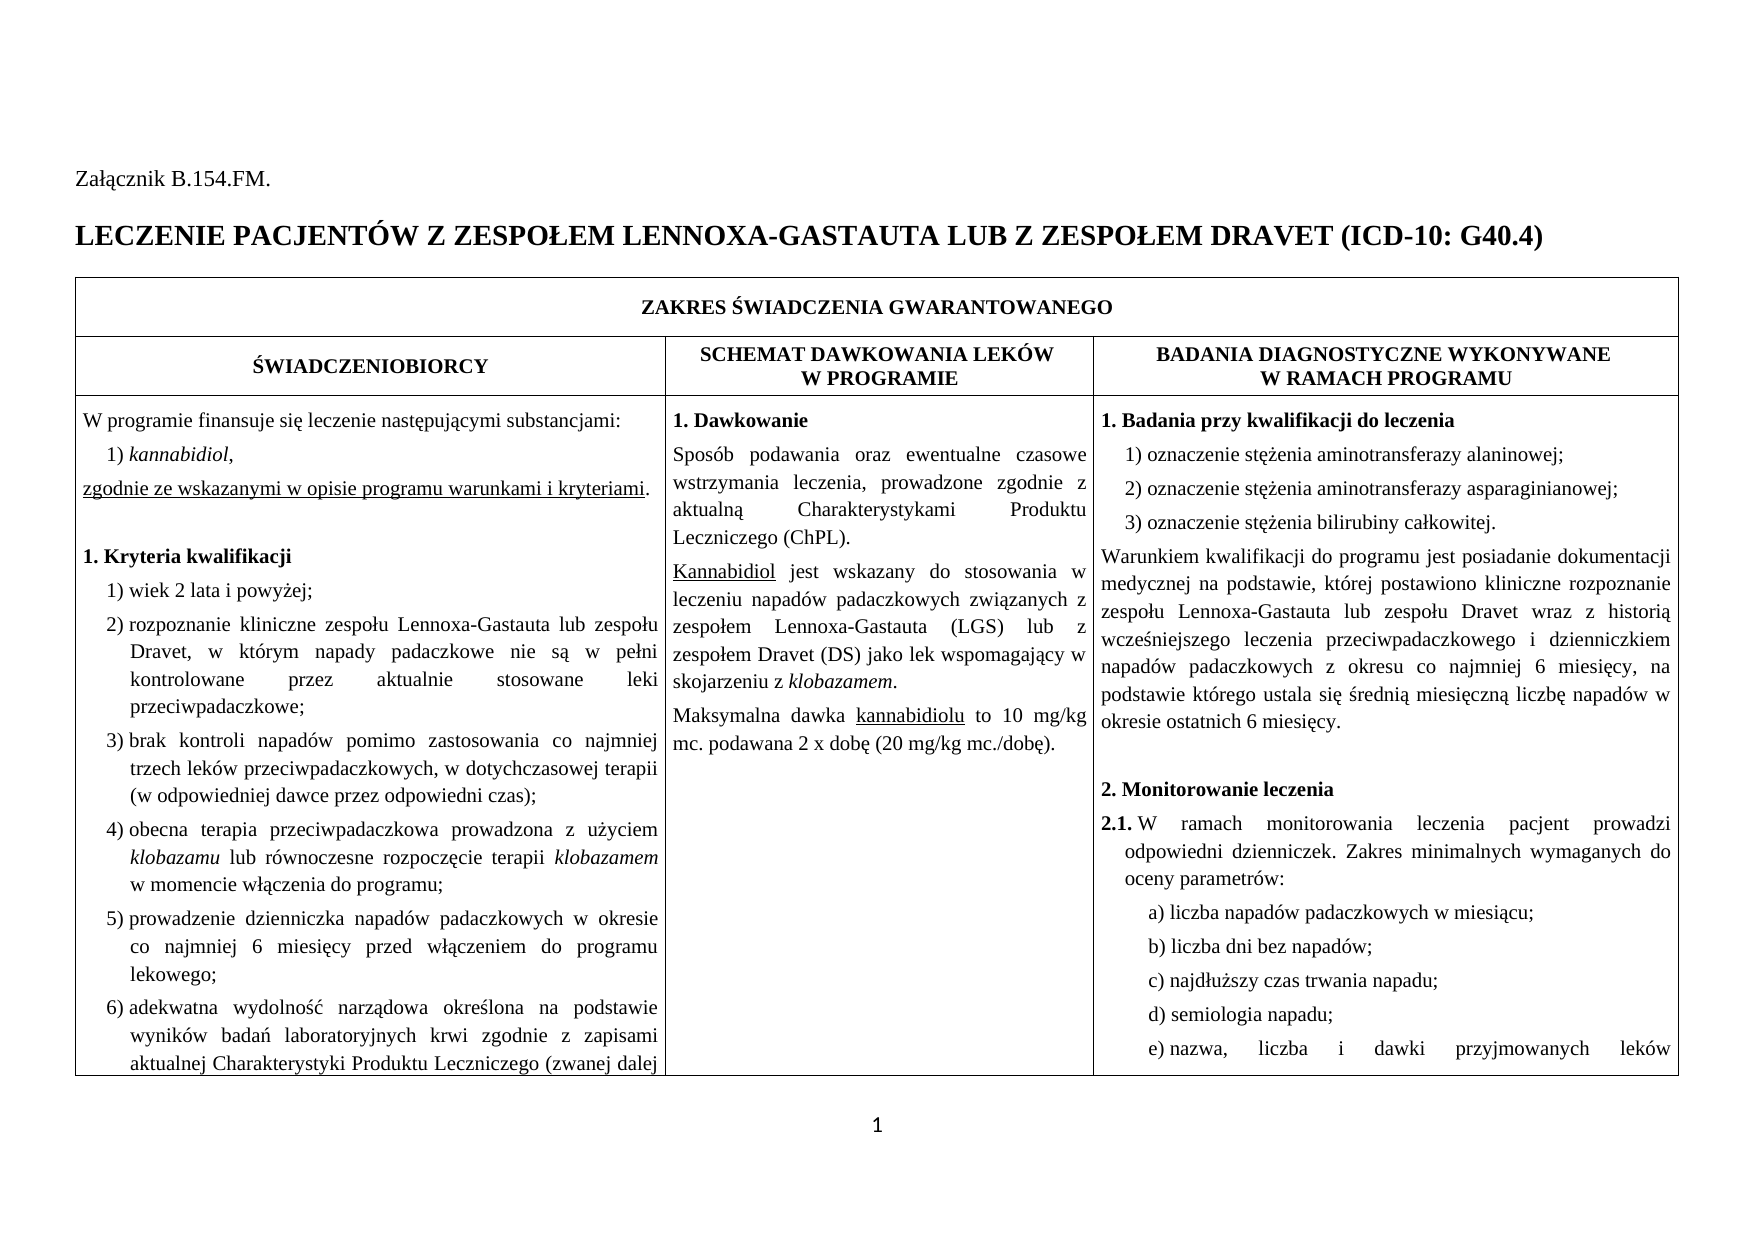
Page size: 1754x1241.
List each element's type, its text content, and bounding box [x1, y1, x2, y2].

table_cell SCHEMAT DAWKOWANIA LEKÓW W PROGRAMIE [666, 337, 1093, 395]
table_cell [1094, 396, 1678, 1074]
table_cell BADANIA DIAGNOSTYCZNE WYKONYWANE W RAMACH PROGRAMU [1094, 337, 1678, 395]
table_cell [76, 396, 665, 1074]
table_cell ŚWIADCZENIOBIORCY [76, 337, 665, 395]
text LECZENIE PACJENTÓW Z ZESPOŁEM LENNOXA-GASTAUTA LUB Z ZESPOŁEM DRAVET (ICD-10: G40.4) [75, 218, 1679, 252]
table_header ZAKRES ŚWIADCZENIA GWARANTOWANEGO [76, 278, 1678, 336]
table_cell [666, 396, 1093, 1074]
text Załącznik B.154.FM. [75, 165, 1679, 192]
